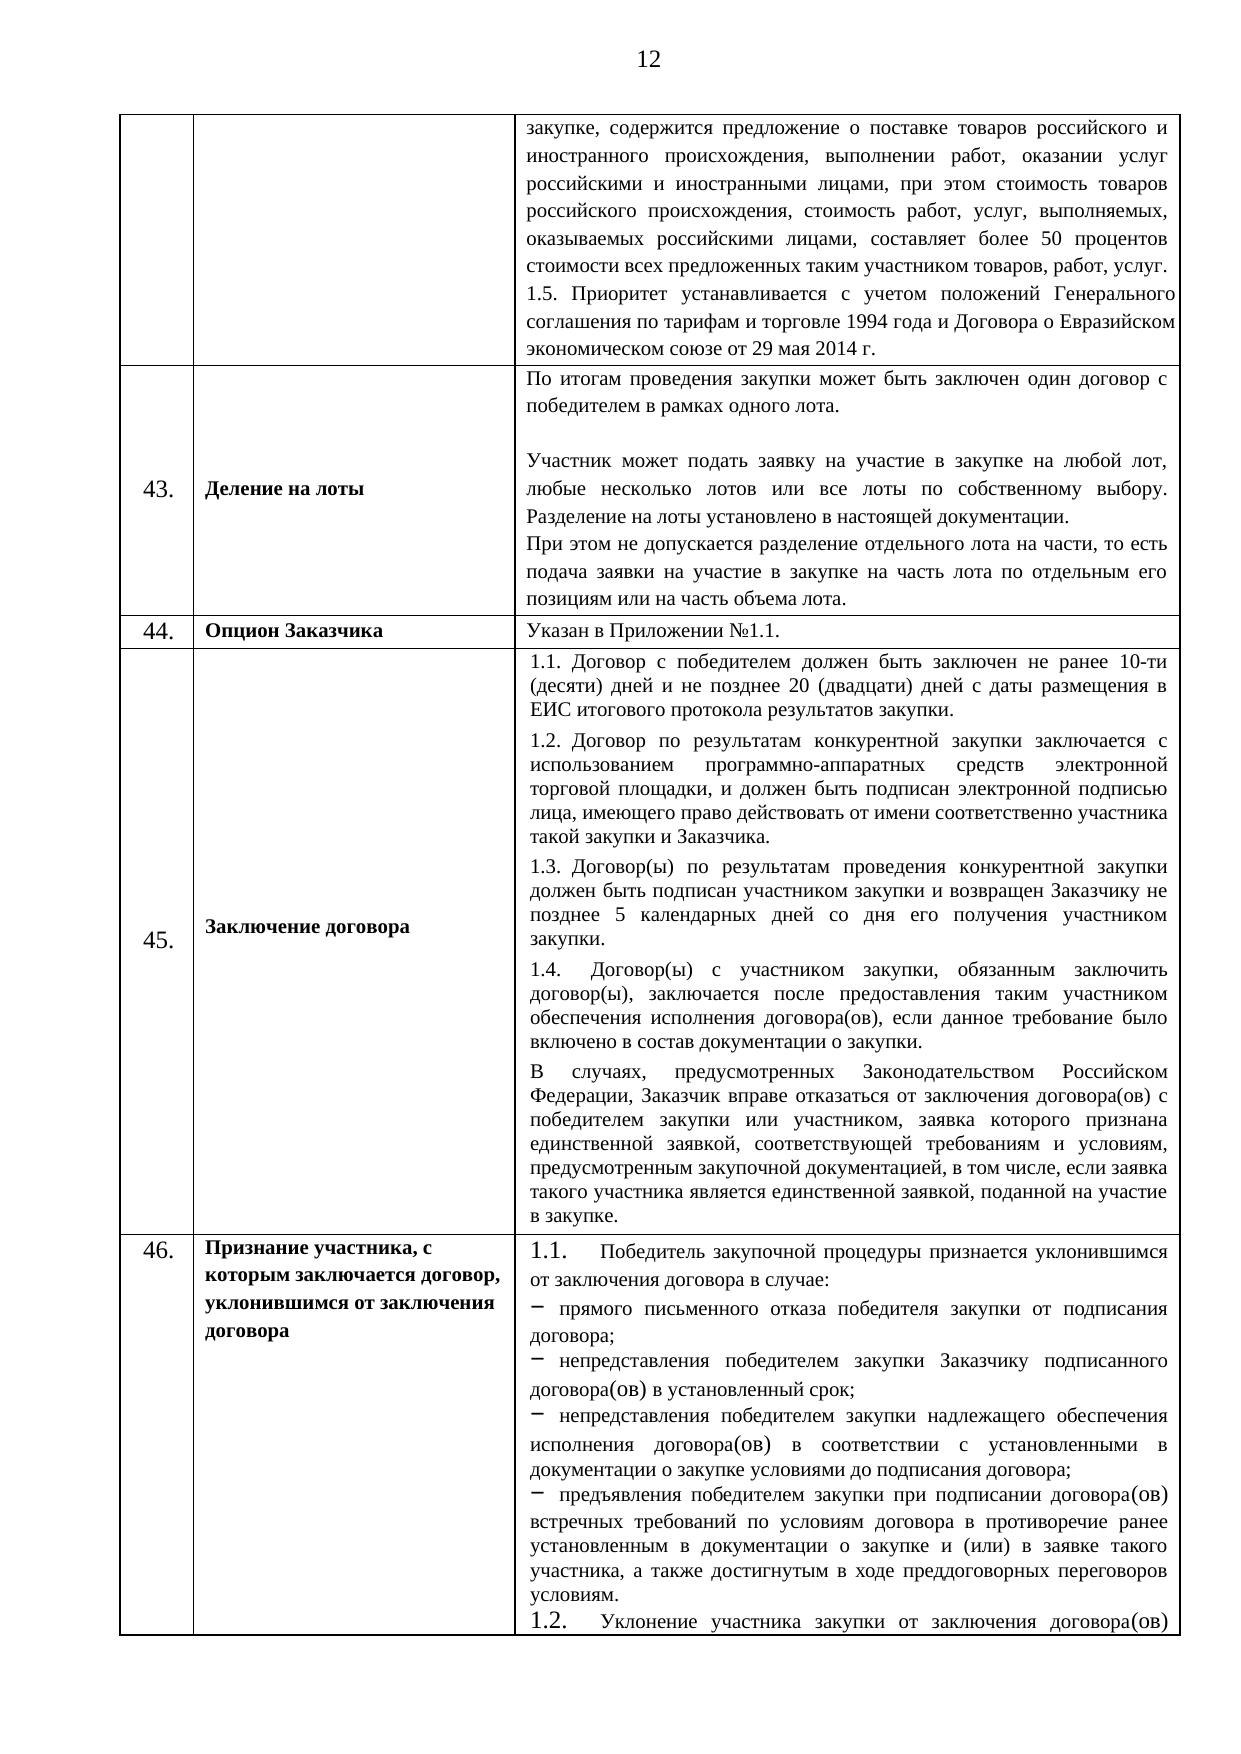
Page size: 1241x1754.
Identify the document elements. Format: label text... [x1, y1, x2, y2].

table_cell [121, 366, 193, 615]
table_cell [516, 115, 1179, 364]
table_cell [516, 1235, 1179, 1634]
table_cell Договор с победителем должен быть заключен не ранее 10-ти (десяти) дней и не позднее 20 (двадцати) дней с даты размещения в ЕИС итогового протокола результатов закупки. Договор по результатам конкурентной закупки заключается с использованием программно-аппаратных средств электронной торговой площадки, и должен быть подписан электронной подписью лица, имеющего право действовать от имени соответственно участника такой закупки и Заказчика. Договор(ы) по результатам проведения конкурентной закупки должен быть подписан участником закупки и возвращен Заказчику не позднее 5 календарных дней со дня его получения участником закупки. Договор(ы) с участником закупки, обязанным заключить договор(ы), заключается после предоставления таким участником обеспечения исполнения договора(ов), если данное требование было включено в состав документации о закупки. В случаях, предусмотренных Законодательством Российском Федерации, Заказчик вправе отказаться от заключения договора(ов) с победителем закупки или участником, заявка которого признана единственной заявкой, соответствующей требованиям и условиям, предусмотренным закупочной документацией, в том числе, если заявка такого участника является единственной заявкой, поданной на участие в закупке. [516, 649, 1179, 1234]
table_cell [121, 1235, 193, 1634]
table_cell По итогам проведения закупки может быть заключен один договор с победителем в рамках одного лота. Участник может подать заявку на участие в закупке на любой лот, любые несколько лотов или все лоты по собственному выбору. Разделение на лоты установлено в настоящей документации. При этом не допускается разделение отдельного лота на части, то есть подача заявки на участие в закупке на часть лота по отдельным его позициям или на часть объема лота. [516, 366, 1179, 615]
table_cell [194, 1235, 514, 1634]
table_cell Опцион Заказчика [194, 616, 514, 648]
table_cell Указан в Приложении №1.1. [516, 616, 1179, 648]
table_cell Деление на лоты [194, 366, 514, 615]
table_cell Заключение договора [194, 649, 514, 1234]
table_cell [194, 115, 514, 364]
table_cell [121, 115, 193, 364]
table_cell [121, 649, 193, 1234]
table_cell [121, 616, 193, 648]
